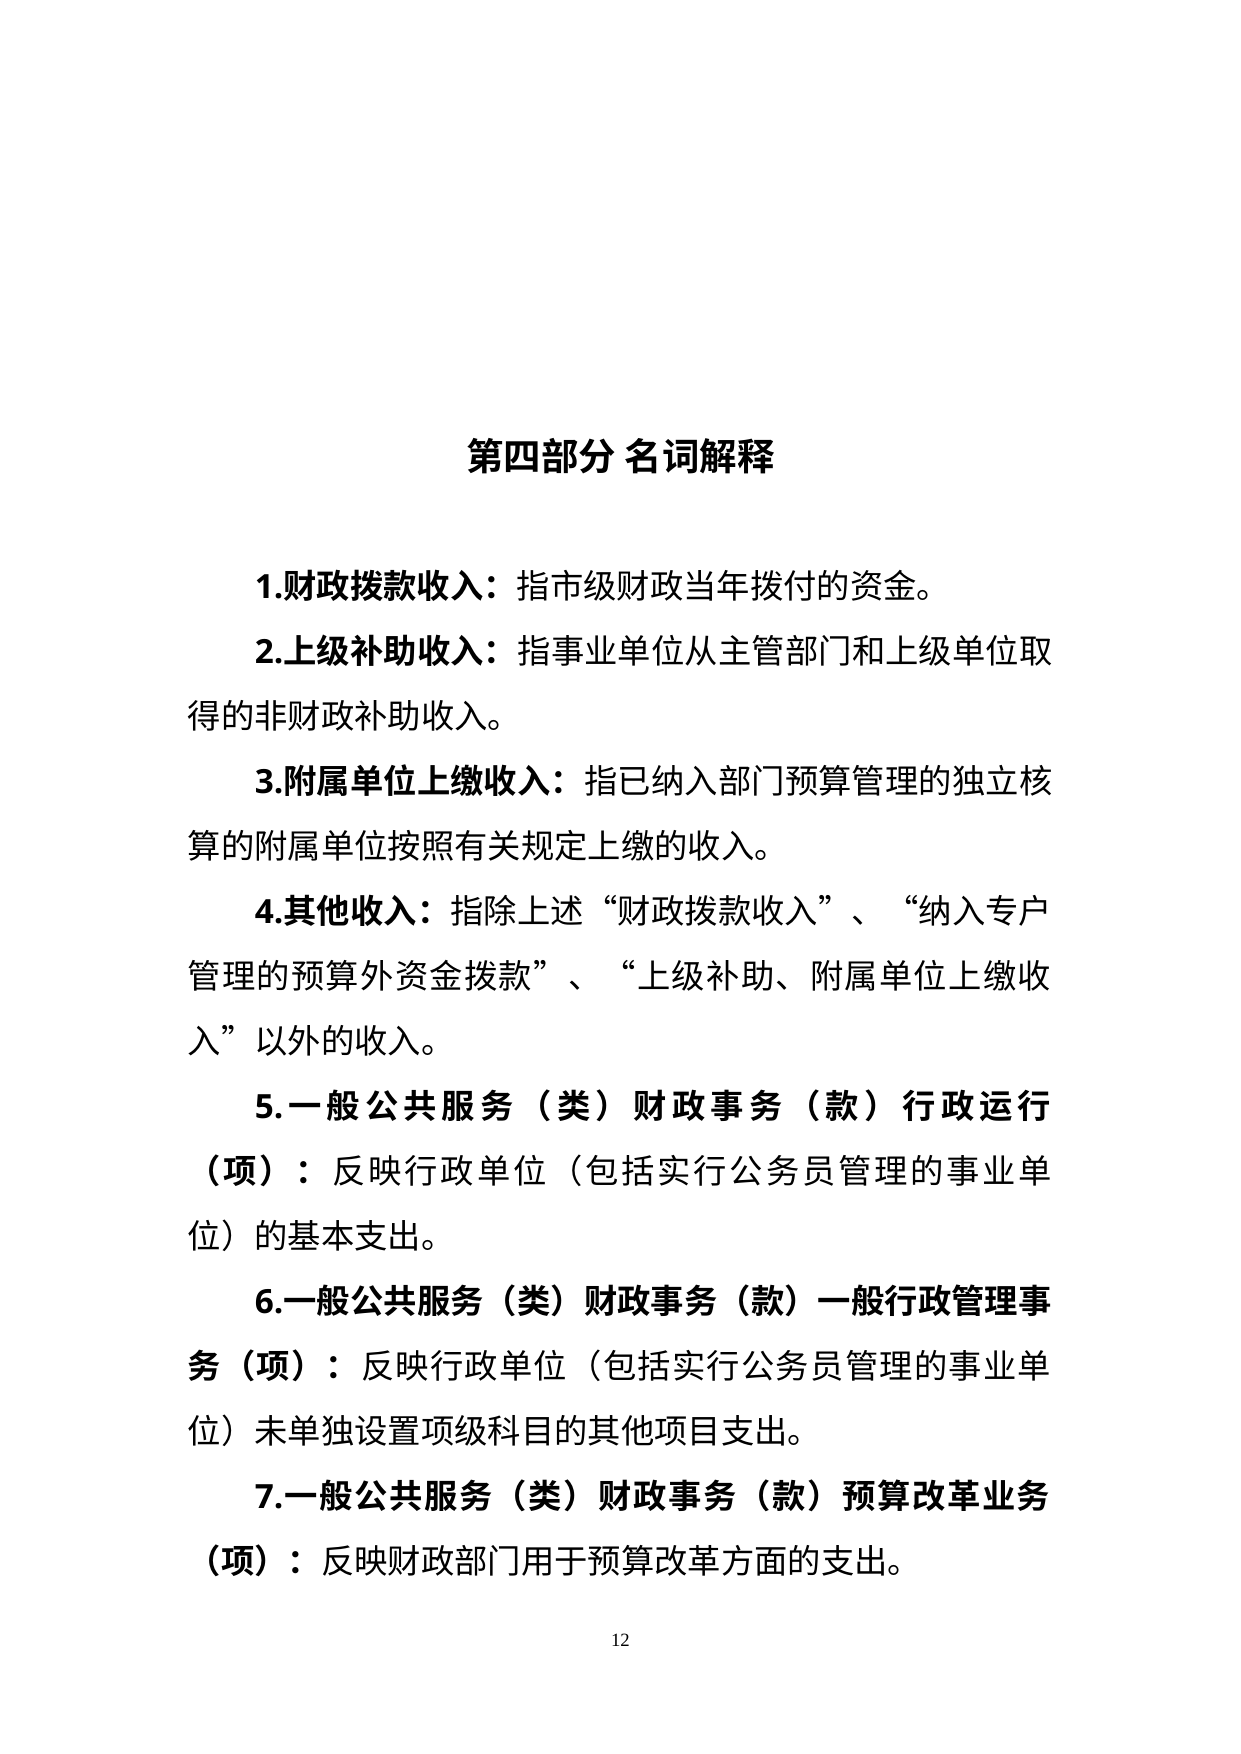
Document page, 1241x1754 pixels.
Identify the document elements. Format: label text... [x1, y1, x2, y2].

text 第四部分 名词解释 [187, 422, 1053, 487]
text 6.一般公共服务（类）财政事务（款）一般行政管理事务（项）：反映行政单位（包括实行公务员管理的事业单位）未单独设置项级科目的其他项目支出。 [187, 1267, 1053, 1462]
text 2.上级补助收入：指事业单位从主管部门和上级单位取得的非财政补助收入。 [187, 617, 1053, 747]
text 5.一般公共服务（类）财政事务（款）行政运行（项）：反映行政单位（包括实行公务员管理的事业单位）的基本支出。 [187, 1072, 1053, 1267]
text 3.附属单位上缴收入：指已纳入部门预算管理的独立核算的附属单位按照有关规定上缴的收入。 [187, 747, 1053, 877]
text 1.财政拨款收入：指市级财政当年拨付的资金。 [187, 552, 1053, 617]
text 7.一般公共服务（类）财政事务（款）预算改革业务（项）：反映财政部门用于预算改革方面的支出。 [187, 1462, 1053, 1592]
text 4.其他收入：指除上述“财政拨款收入”、“纳入专户管理的预算外资金拨款”、“上级补助、附属单位上缴收入”以外的收入。 [187, 877, 1053, 1072]
